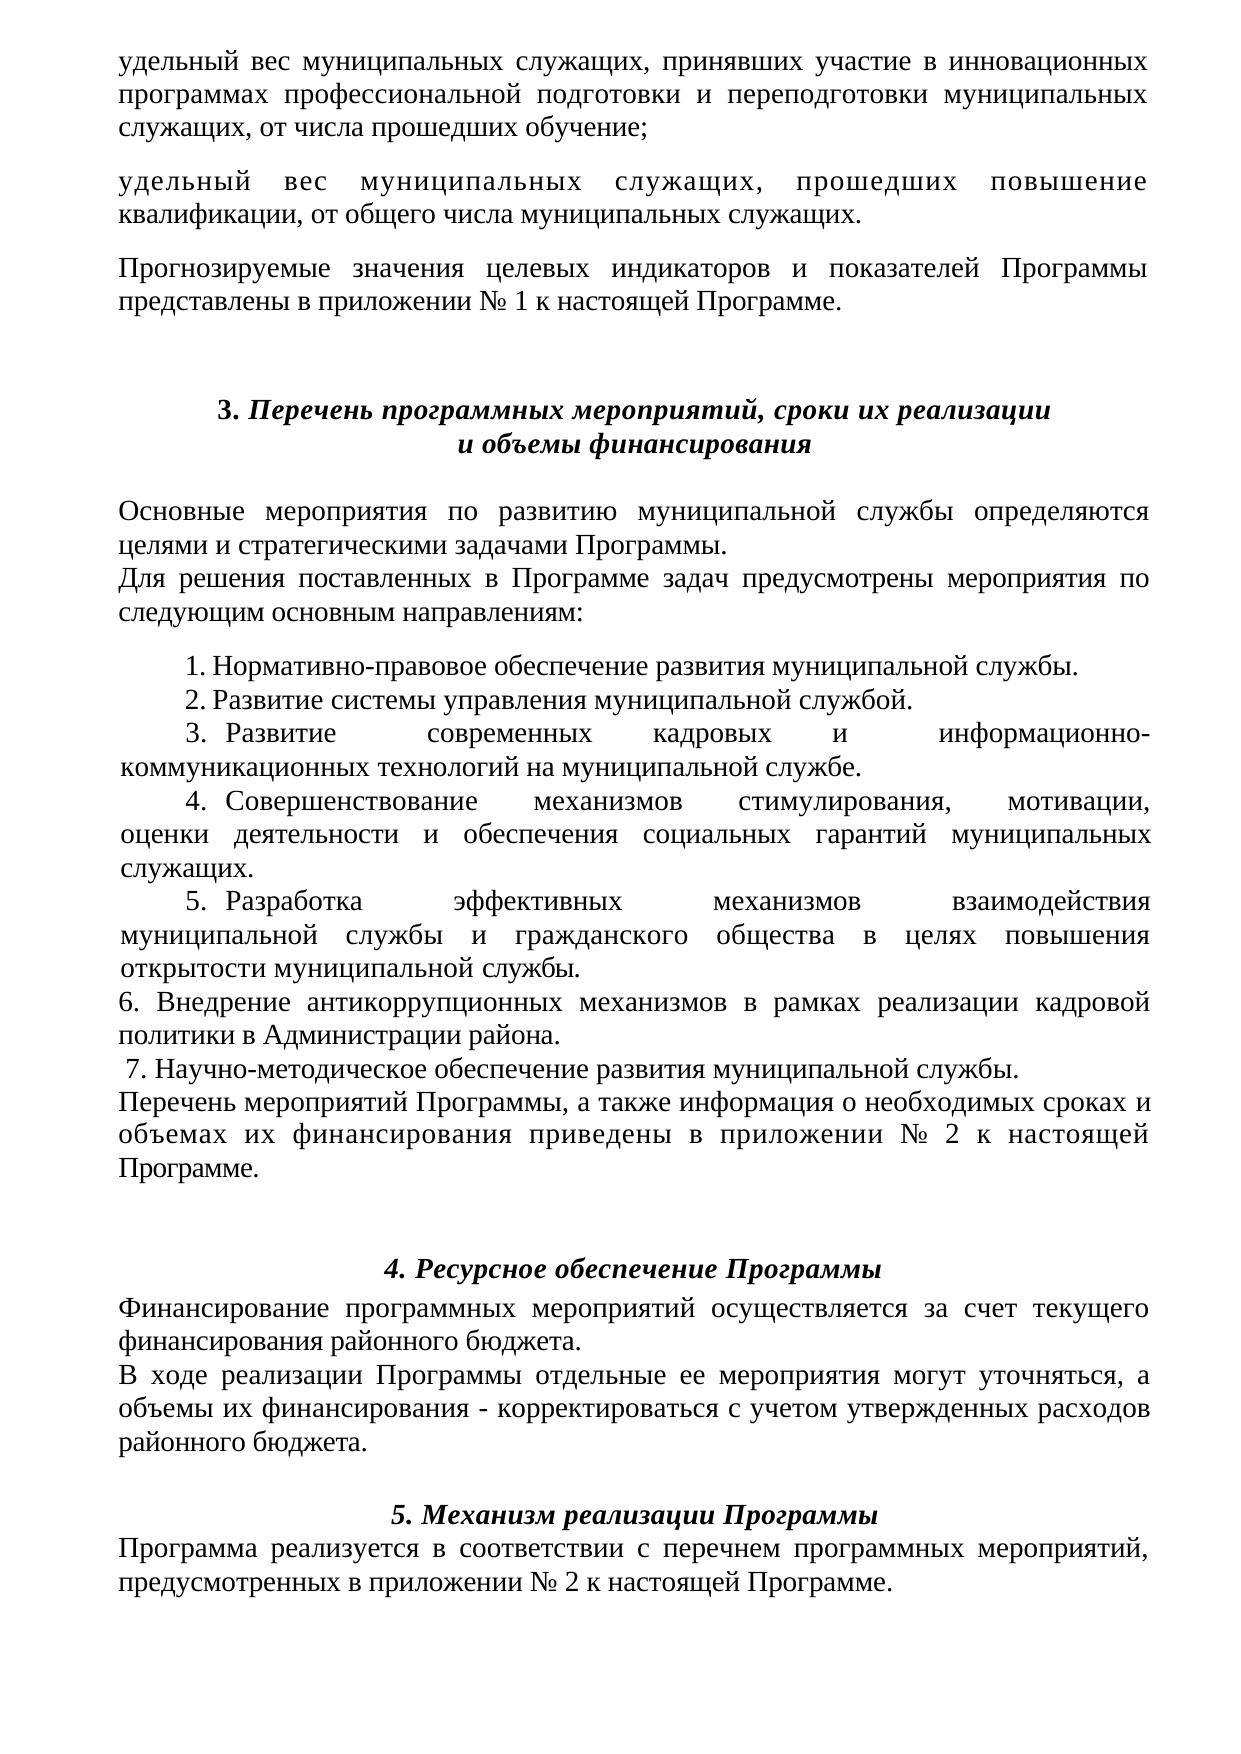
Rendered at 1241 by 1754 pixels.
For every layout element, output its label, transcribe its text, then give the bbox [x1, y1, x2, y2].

text 4. Ресурсное обеспечение Программы [118, 1251, 1149, 1285]
text 5. Механизм реализации Программы [118, 1497, 1152, 1530]
list Нормативно-правовое обеспечение развития муниципальной службы. [184, 648, 1152, 682]
list Разработка эффективных механизмов взаимодействия муниципальной службы и гражданского общества в целях повышения открытости муниципальной службы. [120, 883, 1152, 984]
text В ходе реализации Программы отдельные ее мероприятия могут уточняться, а объемы их финансирования - корректироваться с учетом утвержденных расходов районного бюджета. [118, 1357, 1151, 1457]
list Развитие системы управления муниципальной службой. [184, 682, 1152, 716]
text Перечень мероприятий Программы, а также информация о необходимых сроках и объемах их финансирования приведены в приложении № 2 к настоящей Программе. [118, 1084, 1151, 1184]
text удельный вес муниципальных служащих, принявших участие в инновационных программах профессиональной подготовки и переподготовки муниципальных служащих, от числа прошедших обучение; [118, 44, 1149, 143]
text Прогнозируемые значения целевых индикаторов и показателей Программы представлены в приложении № 1 к настоящей Программе. [118, 251, 1148, 317]
text Программа реализуется в соответствии с перечнем программных мероприятий, предусмотренных в приложении № 2 к настоящей Программе. [118, 1530, 1149, 1597]
text 6. Внедрение антикоррупционных механизмов в рамках реализации кадровой политики в Администрации района. [118, 984, 1151, 1051]
text Основные мероприятия по развитию муниципальной службы определяются целями и стратегическими задачами Программы. [118, 493, 1151, 561]
text удельный вес муниципальных служащих, прошедших повышение квалификации, от общего числа муниципальных служащих. [118, 164, 1148, 230]
text 3. Перечень программных мероприятий, сроки их реализации [118, 392, 1152, 425]
list Совершенствование механизмов стимулирования, мотивации, оценки деятельности и обеспечения социальных гарантий муниципальных служащих. [120, 783, 1152, 883]
text Финансирование программных мероприятий осуществляется за счет текущего финансирования районного бюджета. [118, 1290, 1150, 1357]
text 7. Научно-методическое обеспечение развития муниципальной службы. [118, 1051, 1152, 1084]
list Развитие современных кадровых и информационно-коммуникационных технологий на муниципальной службе. [120, 716, 1152, 783]
text и объемы финансирования [118, 426, 1152, 459]
text Для решения поставленных в Программе задач предусмотрены мероприятия по следующим основным направлениям: [118, 561, 1150, 628]
